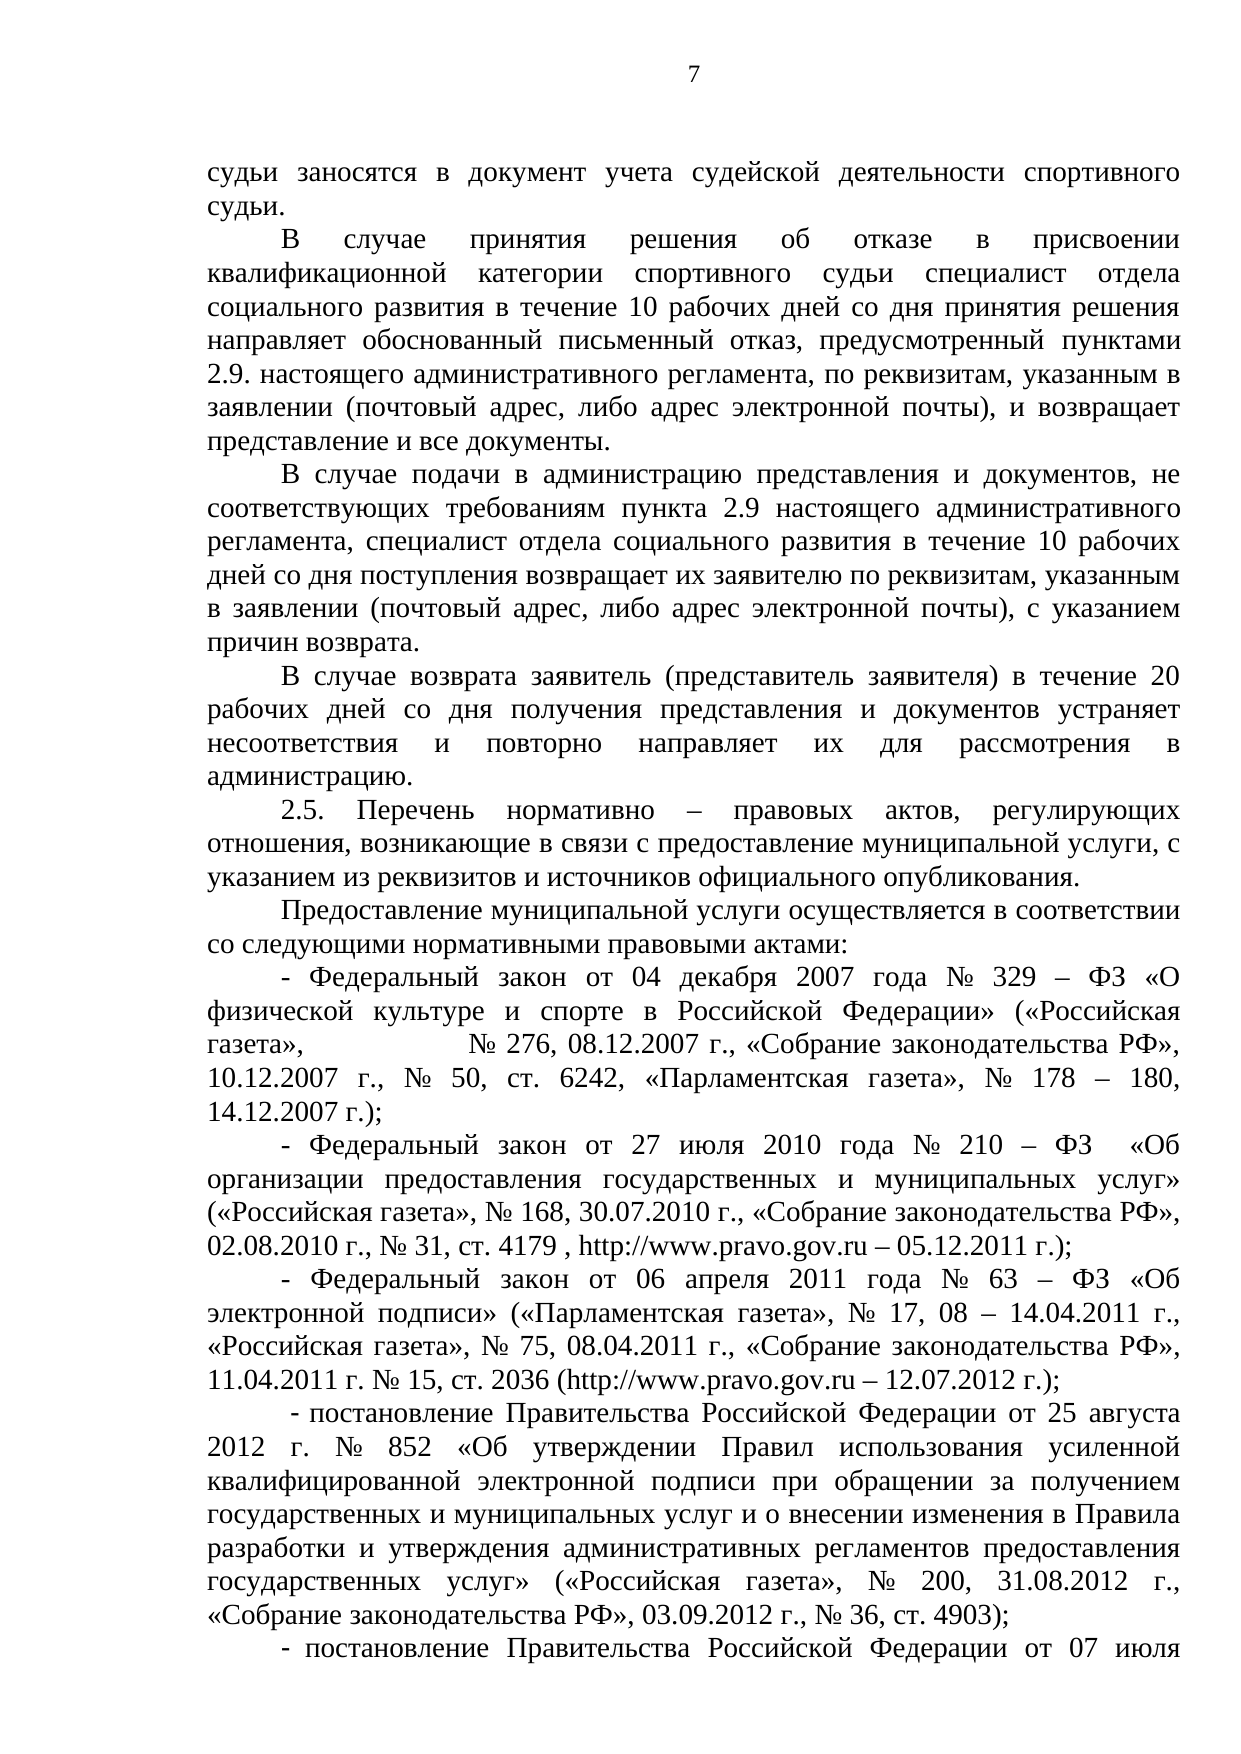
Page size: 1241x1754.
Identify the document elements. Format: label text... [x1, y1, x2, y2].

text - Федеральный закон от 06 апреля 2011 года № 63 – ФЗ «Об электронной подписи» («Парламентская газета», № 17, 08 – 14.04.2011 г., «Российская газета», № 75, 08.04.2011 г., «Собрание законодательства РФ», 11.04.2011 г. № 15, ст. 2036 (http://www.pravo.gov.ru – 12.07.2012 г.); [207, 1261, 1181, 1396]
text Предоставление муниципальной услуги осуществляется в соответствии со следующими нормативными правовыми актами: [207, 892, 1181, 959]
text В случае возврата заявитель (представитель заявителя) в течение 20 рабочих дней со дня получения представления и документов устраняет несоответствия и повторно направляет их для рассмотрения в администрацию. [207, 658, 1181, 792]
text - Федеральный закон от 27 июля 2010 года № 210 – ФЗ «Об организации предоставления государственных и муниципальных услуг» («Российская газета», № 168, 30.07.2010 г., «Собрание законодательства РФ», 02.08.2010 г., № 31, ст. 4179 , http://www.pravo.gov.ru – 05.12.2011 г.); [207, 1127, 1181, 1261]
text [207, 154, 1181, 222]
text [207, 1630, 1181, 1664]
text В случае принятия решения об отказе в присвоении квалификационной категории спортивного судьи специалист отдела социального развития в течение 10 рабочих дней со дня принятия решения направляет обоснованный письменный отказ, предусмотренный пунктами 2.9. настоящего административного регламента, по реквизитам, указанным в заявлении (почтовый адрес, либо адрес электронной почты), и возвращает представление и все документы. [207, 222, 1181, 456]
text - постановление Правительства Российской Федерации от 25 августа 2012 г. № 852 «Об утверждении Правил использования усиленной квалифицированной электронной подписи при обращении за получением государственных и муниципальных услуг и о внесении изменения в Правила разработки и утверждения административных регламентов предоставления государственных услуг» («Российская газета», № 200, 31.08.2012 г., «Собрание законодательства РФ», 03.09.2012 г., № 36, ст. 4903); [207, 1396, 1181, 1630]
text В случае подачи в администрацию представления и документов, не соответствующих требованиям пункта 2.9 настоящего административного регламента, специалист отдела социального развития в течение 10 рабочих дней со дня поступления возвращает их заявителю по реквизитам, указанным в заявлении (почтовый адрес, либо адрес электронной почты), с указанием причин возврата. [207, 456, 1181, 658]
text - Федеральный закон от 04 декабря 2007 года № 329 – ФЗ «О физической культуре и спорте в Российской Федерации» («Российская газета», № 276, 08.12.2007 г., «Собрание законодательства РФ», 10.12.2007 г., № 50, ст. 6242, «Парламентская газета», № 178 – 180, 14.12.2007 г.); [207, 959, 1181, 1127]
text 2.5. Перечень нормативно – правовых актов, регулирующих отношения, возникающие в связи с предоставление муниципальной услуги, с указанием из реквизитов и источников официального опубликования. [207, 792, 1181, 892]
